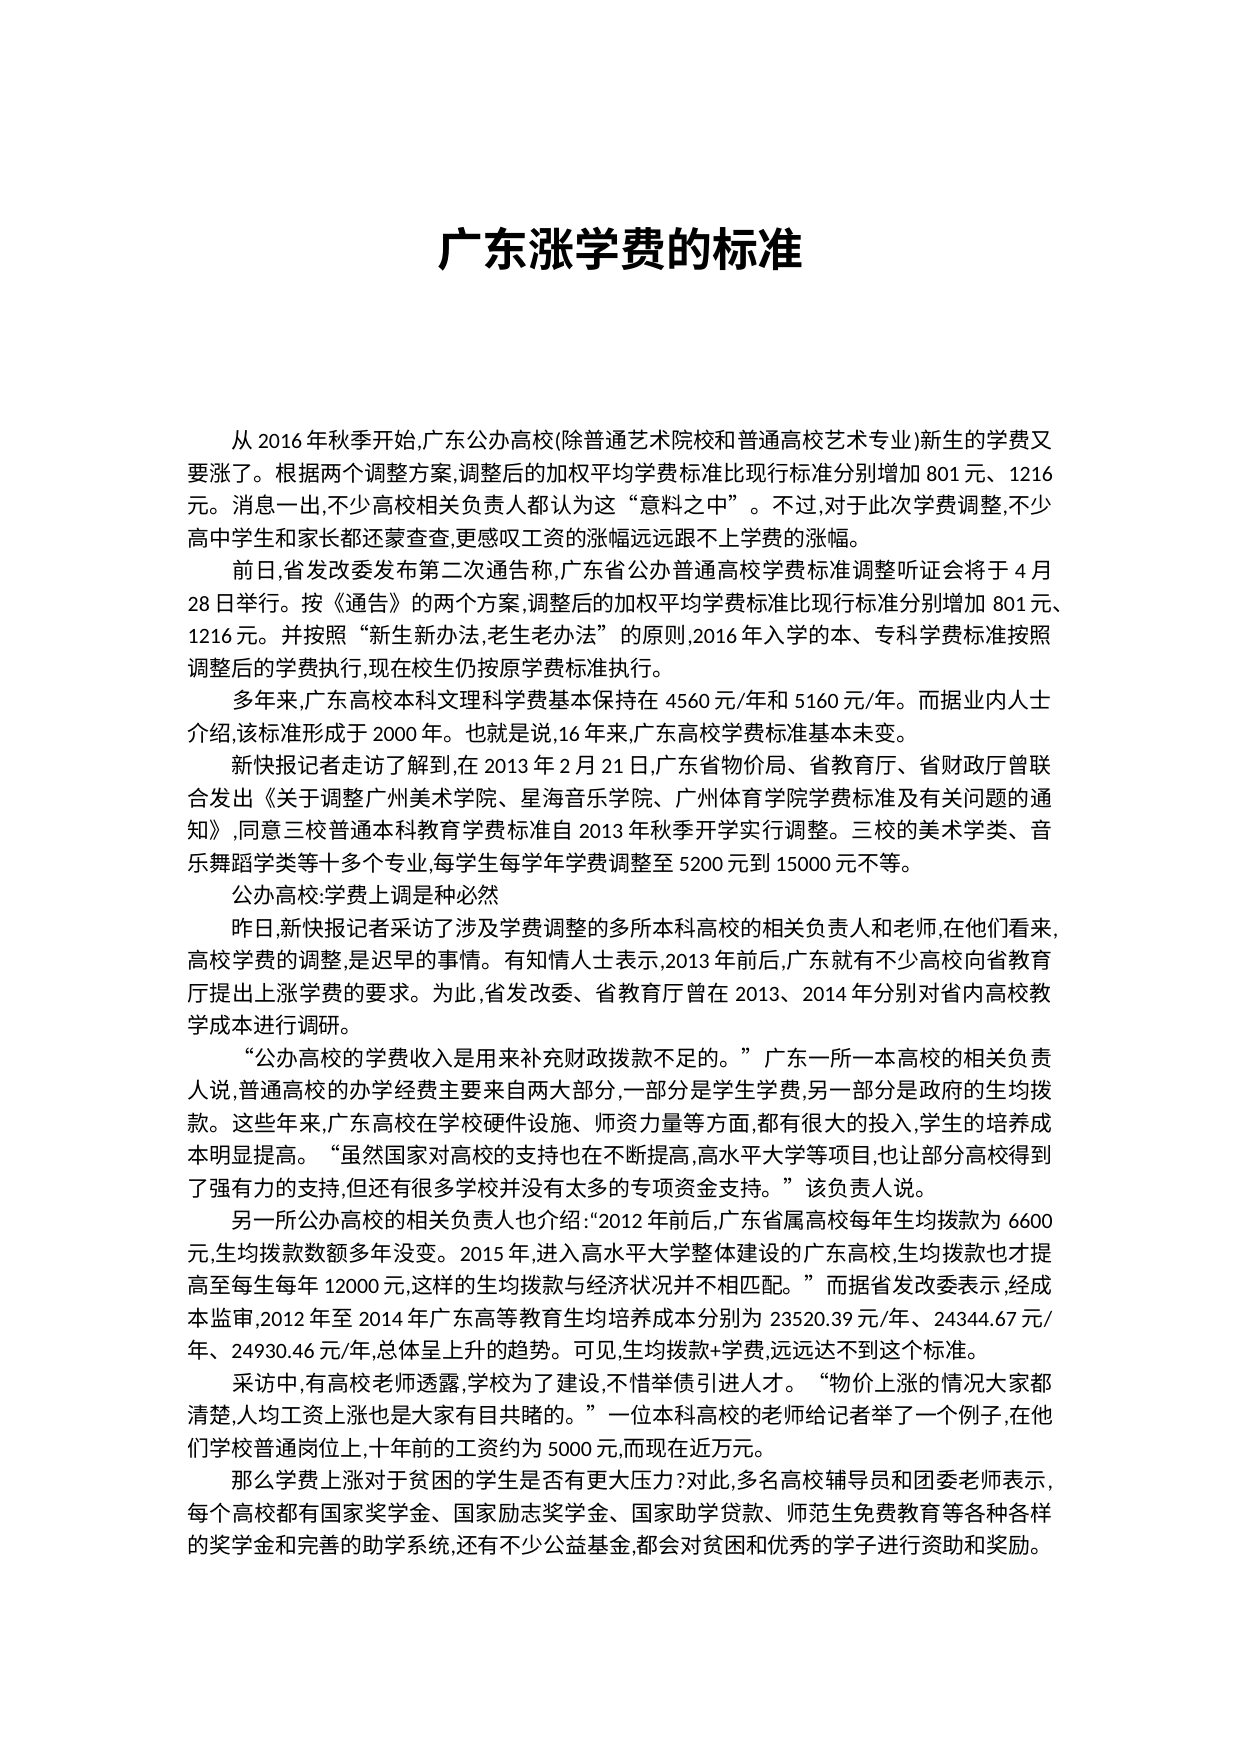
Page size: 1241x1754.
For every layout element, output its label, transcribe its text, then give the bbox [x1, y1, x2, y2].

text 前日,省发改委发布第二次通告称,广东省公办普通高校学费标准调整听证会将于4月28日举行。按《通告》的两个方案,调整后的加权平均学费标准比现行标准分别增加801元、1216元。并按照“新生新办法,老生老办法”的原则,2016年入学的本、专科学费标准按照调整后的学费执行,现在校生仍按原学费标准执行。 [187, 553, 1053, 683]
text 多年来,广东高校本科文理科学费基本保持在4560元/年和5160元/年。而据业内人士介绍,该标准形成于2000年。也就是说,16年来,广东高校学费标准基本未变。 [187, 683, 1053, 748]
text 另一所公办高校的相关负责人也介绍:“2012年前后,广东省属高校每年生均拨款为6600元,生均拨款数额多年没变。2015年,进入高水平大学整体建设的广东高校,生均拨款也才提高至每生每年12000元,这样的生均拨款与经济状况并不相匹配。”而据省发改委表示,经成本监审,2012年至2014年广东高等教育生均培养成本分别为23520.39元/年、24344.67元/年、24930.46元/年,总体呈上升的趋势。可见,生均拨款+学费,远远达不到这个标准。 [187, 1203, 1053, 1365]
text 公办高校:学费上调是种必然 [187, 878, 1053, 910]
text “公办高校的学费收入是用来补充财政拨款不足的。”广东一所一本高校的相关负责人说,普通高校的办学经费主要来自两大部分,一部分是学生学费,另一部分是政府的生均拨款。这些年来,广东高校在学校硬件设施、师资力量等方面,都有很大的投入,学生的培养成本明显提高。“虽然国家对高校的支持也在不断提高,高水平大学等项目,也让部分高校得到了强有力的支持,但还有很多学校并没有太多的专项资金支持。”该负责人说。 [187, 1040, 1053, 1203]
subtitle 广东涨学费的标准 [187, 197, 1053, 295]
text 新快报记者走访了解到,在2013年2月21日,广东省物价局、省教育厅、省财政厅曾联合发出《关于调整广州美术学院、星海音乐学院、广州体育学院学费标准及有关问题的通知》,同意三校普通本科教育学费标准自2013年秋季开学实行调整。三校的美术学类、音乐舞蹈学类等十多个专业,每学生每学年学费调整至5200元到15000元不等。 [187, 748, 1053, 878]
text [187, 1463, 1053, 1560]
text 从2016年秋季开始,广东公办高校(除普通艺术院校和普通高校艺术专业)新生的学费又要涨了。根据两个调整方案,调整后的加权平均学费标准比现行标准分别增加801元、1216元。消息一出,不少高校相关负责人都认为这“意料之中”。不过,对于此次学费调整,不少高中学生和家长都还蒙查查,更感叹工资的涨幅远远跟不上学费的涨幅。 [187, 423, 1053, 553]
text 采访中,有高校老师透露,学校为了建设,不惜举债引进人才。“物价上涨的情况大家都清楚,人均工资上涨也是大家有目共睹的。”一位本科高校的老师给记者举了一个例子,在他们学校普通岗位上,十年前的工资约为5000元,而现在近万元。 [187, 1365, 1053, 1463]
text 昨日,新快报记者采访了涉及学费调整的多所本科高校的相关负责人和老师,在他们看来,高校学费的调整,是迟早的事情。有知情人士表示,2013年前后,广东就有不少高校向省教育厅提出上涨学费的要求。为此,省发改委、省教育厅曾在2013、2014年分别对省内高校教学成本进行调研。 [187, 910, 1053, 1040]
